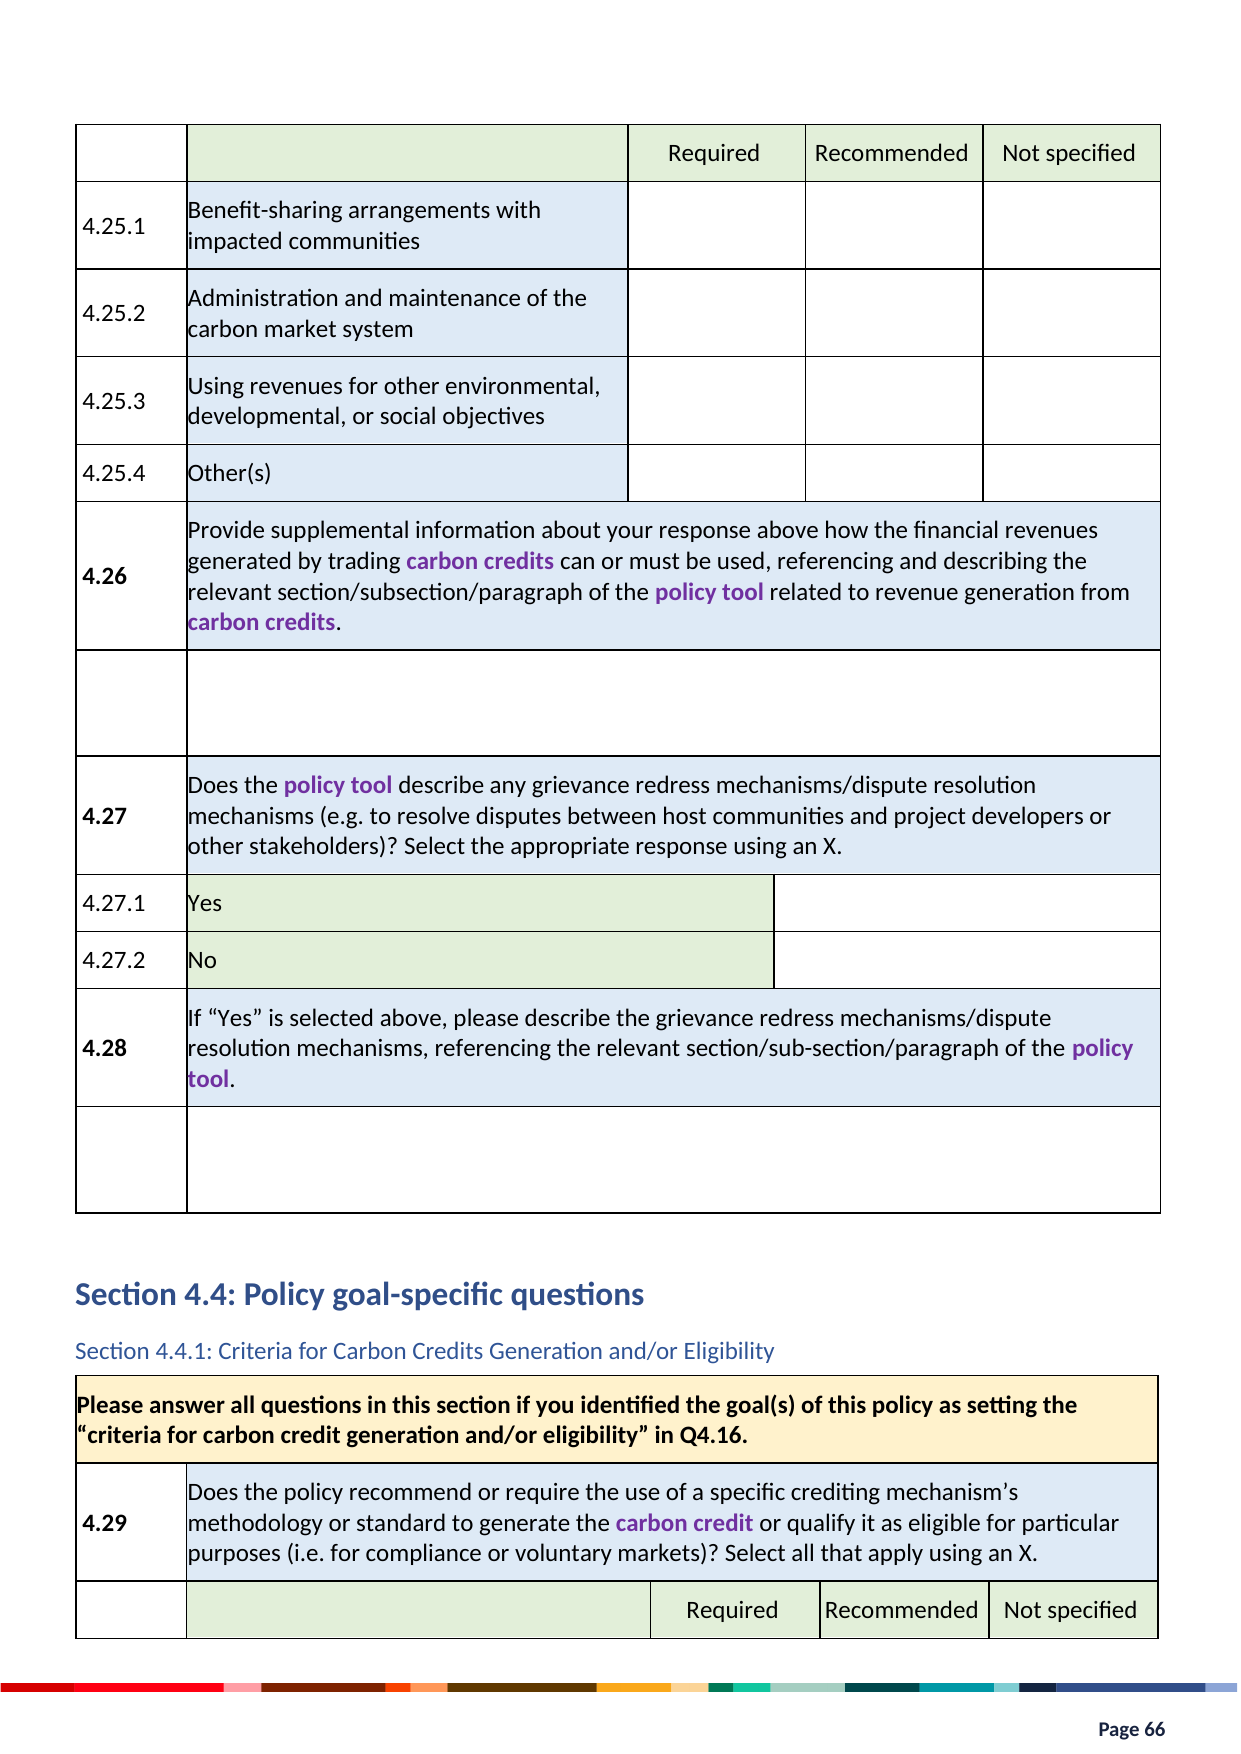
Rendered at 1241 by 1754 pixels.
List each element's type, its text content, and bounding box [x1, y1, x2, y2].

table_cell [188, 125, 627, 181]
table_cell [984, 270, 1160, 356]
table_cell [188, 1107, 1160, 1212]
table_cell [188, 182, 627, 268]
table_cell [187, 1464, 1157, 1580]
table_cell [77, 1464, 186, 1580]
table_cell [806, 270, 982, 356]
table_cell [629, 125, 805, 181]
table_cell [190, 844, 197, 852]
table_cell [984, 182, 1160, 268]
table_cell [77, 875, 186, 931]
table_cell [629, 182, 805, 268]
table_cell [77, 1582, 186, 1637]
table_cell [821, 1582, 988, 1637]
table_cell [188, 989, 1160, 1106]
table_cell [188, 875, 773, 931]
subtitle Section 4.4.1: Criteria for Carbon Credits Generation and/or Eligibility [75, 1331, 1165, 1366]
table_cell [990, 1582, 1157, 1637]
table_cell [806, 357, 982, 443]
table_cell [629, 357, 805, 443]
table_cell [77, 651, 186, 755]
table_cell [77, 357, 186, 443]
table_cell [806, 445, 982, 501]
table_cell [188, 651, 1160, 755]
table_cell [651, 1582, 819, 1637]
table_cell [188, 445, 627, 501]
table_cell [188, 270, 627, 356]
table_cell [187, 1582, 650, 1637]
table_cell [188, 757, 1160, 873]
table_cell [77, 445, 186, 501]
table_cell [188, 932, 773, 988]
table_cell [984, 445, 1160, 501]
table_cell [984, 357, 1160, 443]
subtitle Section 4.4: Policy goal-specific questions [75, 1273, 1165, 1314]
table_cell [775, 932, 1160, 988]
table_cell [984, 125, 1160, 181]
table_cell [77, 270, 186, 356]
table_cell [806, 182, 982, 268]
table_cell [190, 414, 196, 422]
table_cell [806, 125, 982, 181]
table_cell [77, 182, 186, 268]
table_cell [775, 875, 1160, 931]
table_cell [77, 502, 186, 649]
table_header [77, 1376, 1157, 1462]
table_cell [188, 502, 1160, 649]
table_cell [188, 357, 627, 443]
picture [0, 1683, 1236, 1692]
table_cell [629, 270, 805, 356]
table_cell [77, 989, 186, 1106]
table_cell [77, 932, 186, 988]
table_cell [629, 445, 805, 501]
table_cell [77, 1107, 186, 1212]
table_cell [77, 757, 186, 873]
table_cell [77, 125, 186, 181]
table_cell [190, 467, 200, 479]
